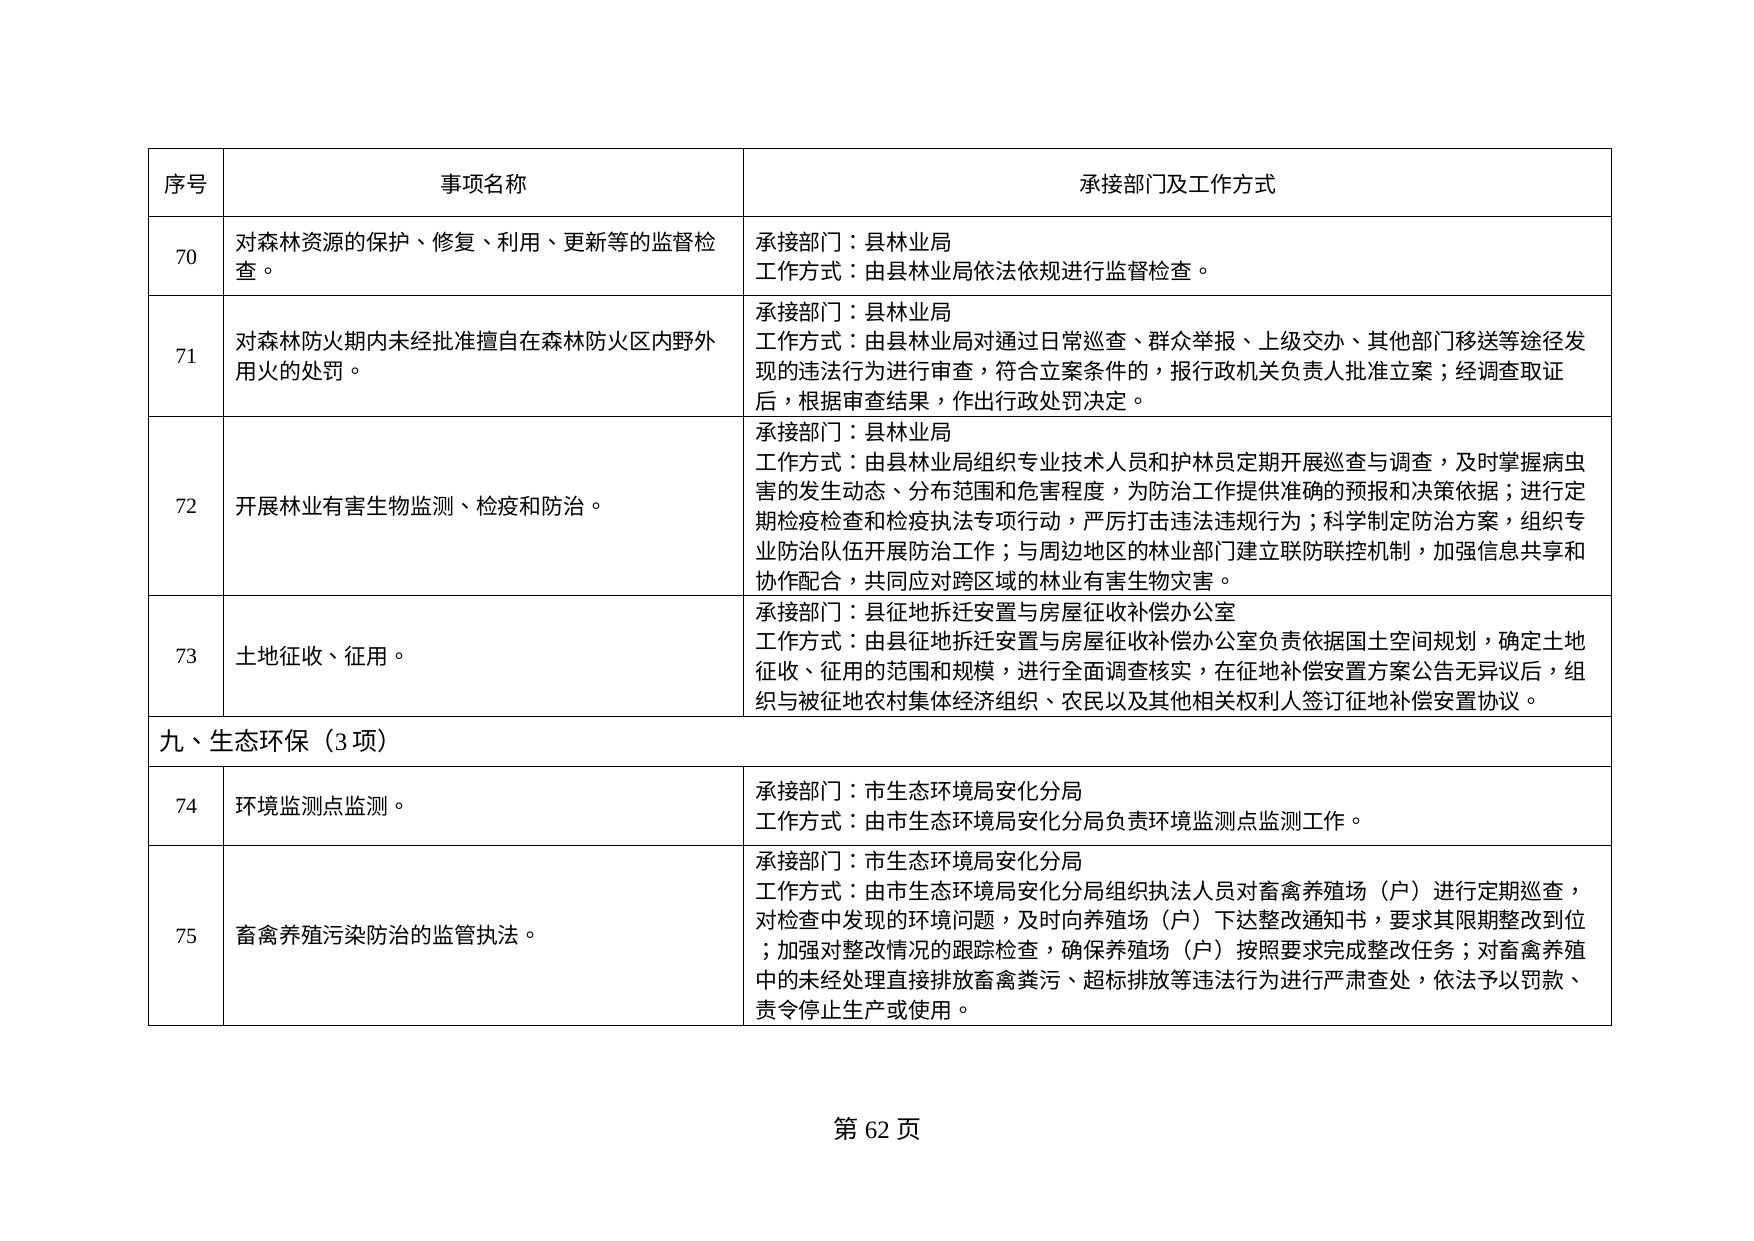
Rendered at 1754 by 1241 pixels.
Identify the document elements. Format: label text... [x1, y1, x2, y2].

table_header 序号 [149, 149, 223, 216]
table_cell 72 [149, 417, 223, 595]
table_cell 土地征收、征用。 [224, 596, 743, 716]
table_cell 环境监测点监测。 [224, 767, 743, 845]
table_cell 对森林防火期内未经批准擅自在森林防火区内野外用火的处罚。 [224, 296, 743, 416]
table_cell 71 [149, 296, 223, 416]
table_cell 承接部门：县林业局 工作方式：由县林业局依法依规进行监督检查。 [744, 217, 1611, 295]
table_cell 对森林资源的保护、修复、利用、更新等的监督检查。 [224, 217, 743, 295]
table_header 承接部门及工作方式 [744, 149, 1611, 216]
table_cell 承接部门：市生态环境局安化分局 工作方式：由市生态环境局安化分局组织执法人员对畜禽养殖场（户）进行定期巡查，对检查中发现的环境问题，及时向养殖场（户）下达整改通知书，要求其限期整改到位 ；加强对整改情况的跟踪检查，确保养殖场（户）按照要求完成整改任务；对畜禽养殖中的未经处理直接排放畜禽粪污、超标排放等违法行为进行严肃查处，依法予以罚款、责令停止生产或使用。 [744, 846, 1611, 1024]
table_cell 74 [149, 767, 223, 845]
table_cell 畜禽养殖污染防治的监管执法。 [224, 846, 743, 1024]
table_cell 九、生态环保（3项） [149, 717, 1611, 766]
table_cell 承接部门：县征地拆迁安置与房屋征收补偿办公室 工作方式：由县征地拆迁安置与房屋征收补偿办公室负责依据国土空间规划，确定土地征收、征用的范围和规模，进行全面调查核实，在征地补偿安置方案公告无异议后，组织与被征地农村集体经济组织、农民以及其他相关权利人签订征地补偿安置协议。 [744, 596, 1611, 716]
table_cell 承接部门：县林业局 工作方式：由县林业局对通过日常巡查、群众举报、上级交办、其他部门移送等途径发现的违法行为进行审查，符合立案条件的，报行政机关负责人批准立案；经调查取证后，根据审查结果，作出行政处罚决定。 [744, 296, 1611, 416]
table_cell 70 [149, 217, 223, 295]
table_cell 75 [149, 846, 223, 1024]
table_header 事项名称 [224, 149, 743, 216]
table_cell 承接部门：县林业局 工作方式：由县林业局组织专业技术人员和护林员定期开展巡查与调查，及时掌握病虫害的发生动态、分布范围和危害程度，为防治工作提供准确的预报和决策依据；进行定期检疫检查和检疫执法专项行动，严厉打击违法违规行为；科学制定防治方案，组织专业防治队伍开展防治工作；与周边地区的林业部门建立联防联控机制，加强信息共享和协作配合，共同应对跨区域的林业有害生物灾害。 [744, 417, 1611, 595]
table_cell 开展林业有害生物监测、检疫和防治。 [224, 417, 743, 595]
table_cell 73 [149, 596, 223, 716]
table_cell 承接部门：市生态环境局安化分局 工作方式：由市生态环境局安化分局负责环境监测点监测工作。 [744, 767, 1611, 845]
